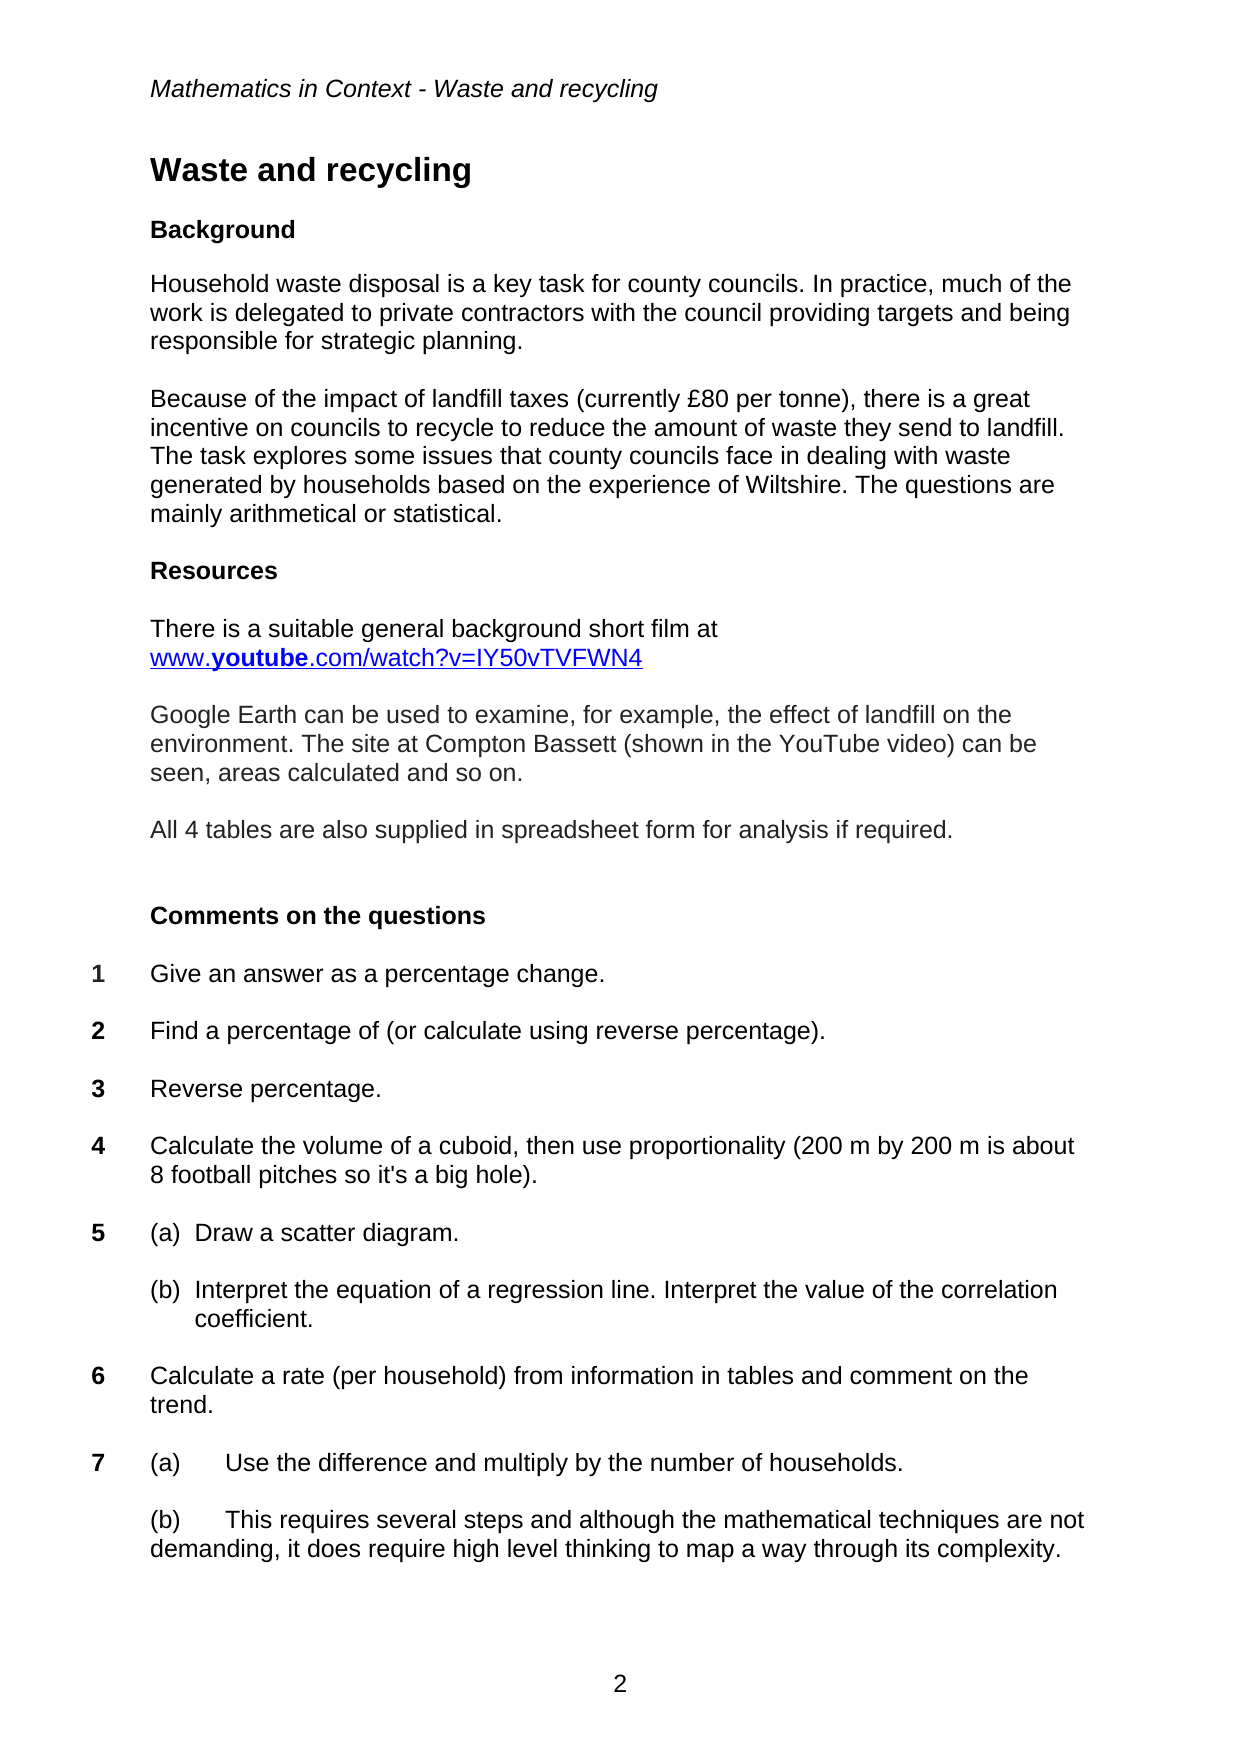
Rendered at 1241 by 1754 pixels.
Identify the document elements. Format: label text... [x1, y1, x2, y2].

text Because of the impact of landfill taxes (currently £80 per tonne), there is a great incentive on councils to recycle to reduce the amount of waste they send to landfill. The task explores some issues that county councils face in dealing with waste generated by households based on the experience of Wiltshire. The questions are mainly arithmetical or statistical. [150, 384, 1090, 528]
text 3 Reverse percentage. [91, 1074, 1090, 1103]
text 6 Calculate a rate (per household) from information in tables and comment on the [91, 1361, 1090, 1390]
text Comments on the questions [150, 901, 1090, 930]
text 4 Calculate the volume of a cuboid, then use proportionality (200 m by 200 m is about 8 football pitches so it's a big hole). [91, 1131, 1090, 1189]
text trend. [150, 1390, 1090, 1419]
text Background [150, 215, 1090, 244]
text 1 Give an answer as a percentage change. [91, 959, 1090, 988]
text 2 Find a percentage of (or calculate using reverse percentage). [91, 1016, 1090, 1045]
text There is a suitable general background short film at [150, 614, 1090, 643]
text www.youtube.com/watch?v=IY50vTVFWN4 [150, 643, 1090, 671]
text 7 (a) Use the difference and multiply by the number of households. [91, 1448, 1090, 1476]
text All 4 tables are also supplied in spreadsheet form for analysis if required. [150, 815, 1090, 844]
text Resources [150, 556, 1090, 585]
text Waste and recycling [150, 150, 1090, 188]
text 5 (a) Draw a scatter diagram. [91, 1218, 1090, 1246]
text Google Earth can be used to examine, for example, the effect of landfill on the environment. The site at Compton Bassett (shown in the YouTube video) can be seen, areas calculated and so on. [150, 700, 1090, 786]
text (b) Interpret the equation of a regression line. Interpret the value of the correlation coefficient. [150, 1275, 1090, 1333]
text (b) This requires several steps and although the mathematical techniques are not demanding, it does require high level thinking to map a way through its complexity. [91, 1505, 1090, 1563]
text Household waste disposal is a key task for county councils. In practice, much of the work is delegated to private contractors with the council providing targets and being responsible for strategic planning. [150, 269, 1090, 355]
